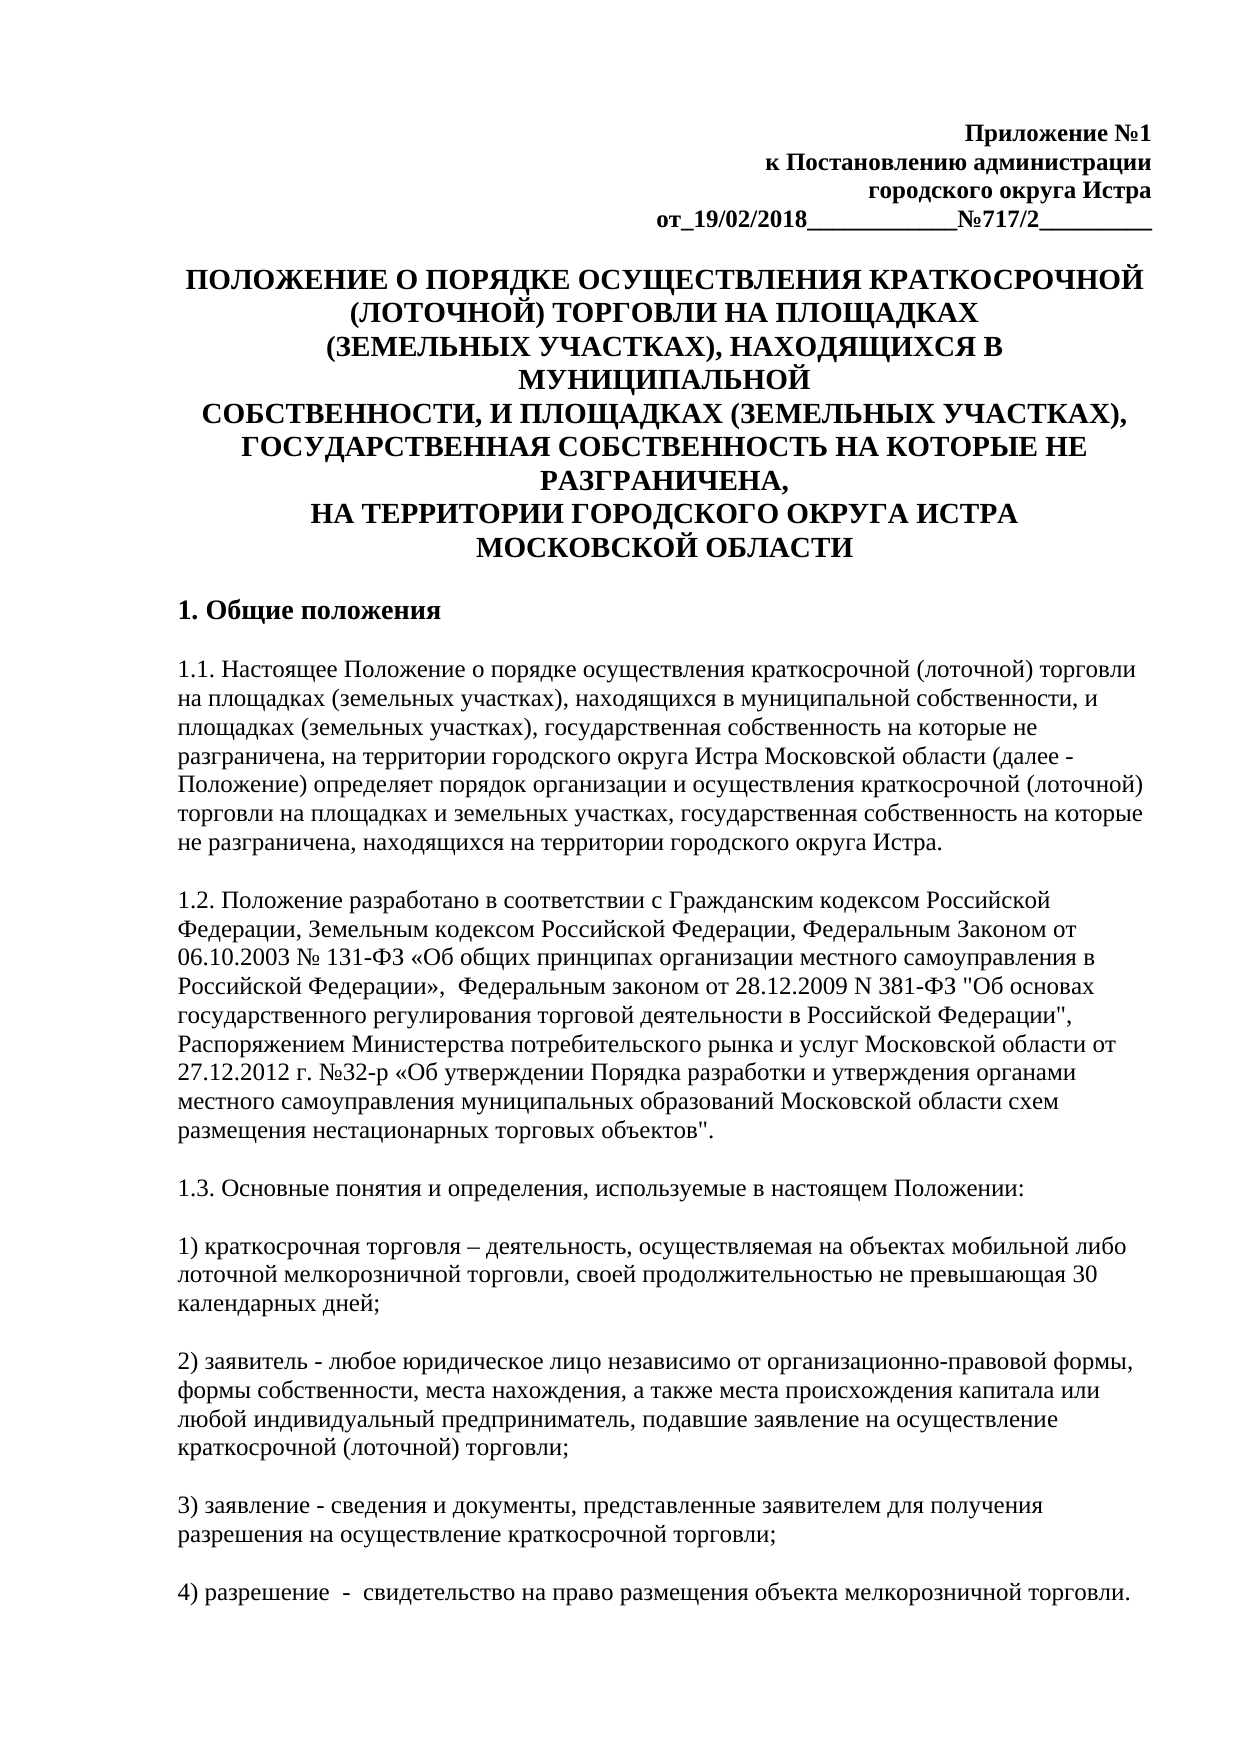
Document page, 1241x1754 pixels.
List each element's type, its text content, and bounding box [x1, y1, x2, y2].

text 1.2. Положение разработано в соответствии с Гражданским кодексом Российской Федерации, Земельным кодексом Российской Федерации, Федеральным Законом от 06.10.2003 № 131-ФЗ «Об общих принципах организации местного самоуправления в Российской Федерации», Федеральным законом от 28.12.2009 N 381-ФЗ "Об основах государственного регулирования торговой деятельности в Российской Федерации", Распоряжением Министерства потребительского рынка и услуг Московской области от 27.12.2012 г. №32-р «Об утверждении Порядка разработки и утверждения органами местного самоуправления муниципальных образований Московской области схем размещения нестационарных торговых объектов". [177, 885, 1152, 1144]
title (ЗЕМЕЛЬНЫХ УЧАСТКАХ), НАХОДЯЩИХСЯ В МУНИЦИПАЛЬНОЙ [177, 329, 1152, 396]
text от_19/02/2018____________№717/2_________ [177, 204, 1152, 233]
text 4) разрешение - свидетельство на право размещения объекта мелкорозничной торговли. [177, 1577, 1152, 1606]
text Приложение №1 [177, 118, 1152, 147]
text 1) краткосрочная торговля – деятельность, осуществляемая на объектах мобильной либо лоточной мелкорозничной торговли, своей продолжительностью не превышающая 30 календарных дней; [177, 1231, 1152, 1317]
title СОБСТВЕННОСТИ, И ПЛОЩАДКАХ (ЗЕМЕЛЬНЫХ УЧАСТКАХ), [177, 396, 1152, 429]
text 3) заявление - сведения и документы, представленные заявителем для получения разрешения на осуществление краткосрочной торговли; [177, 1490, 1152, 1548]
title НА ТЕРРИТОРИИ ГОРОДСКОГО ОКРУГА ИСТРА [177, 497, 1152, 530]
title МОСКОВСКОЙ ОБЛАСТИ [177, 530, 1152, 564]
text к Постановлению администрации [177, 147, 1152, 176]
text 2) заявитель - любое юридическое лицо независимо от организационно-правовой формы, формы собственности, места нахождения, а также места происхождения капитала или любой индивидуальный предприниматель, подавшие заявление на осуществление краткосрочной (лоточной) торговли; [177, 1346, 1152, 1461]
text 1.1. Настоящее Положение о порядке осуществления краткосрочной (лоточной) торговли на площадках (земельных участках), находящихся в муниципальной собственности, и площадках (земельных участках), государственная собственность на которые не разграничена, на территории городского округа Истра Московской области (далее - Положение) определяет порядок организации и осуществления краткосрочной (лоточной) торговли на площадках и земельных участках, государственная собственность на которые не разграничена, находящихся на территории городского округа Истра. [177, 654, 1152, 856]
title ПОЛОЖЕНИЕ О ПОРЯДКЕ ОСУЩЕСТВЛЕНИЯ КРАТКОCРОЧНОЙ (ЛОТОЧНОЙ) ТОРГОВЛИ НА ПЛОЩАДКАХ [177, 262, 1152, 329]
text 1.3. Основные понятия и определения, используемые в настоящем Положении: [177, 1173, 1152, 1202]
text 1. Общие положения [177, 593, 1152, 625]
text городского округа Истра [177, 176, 1152, 204]
title ГОСУДАРСТВЕННАЯ СОБСТВЕННОСТЬ НА КОТОРЫЕ НЕ РАЗГРАНИЧЕНА, [177, 429, 1152, 497]
